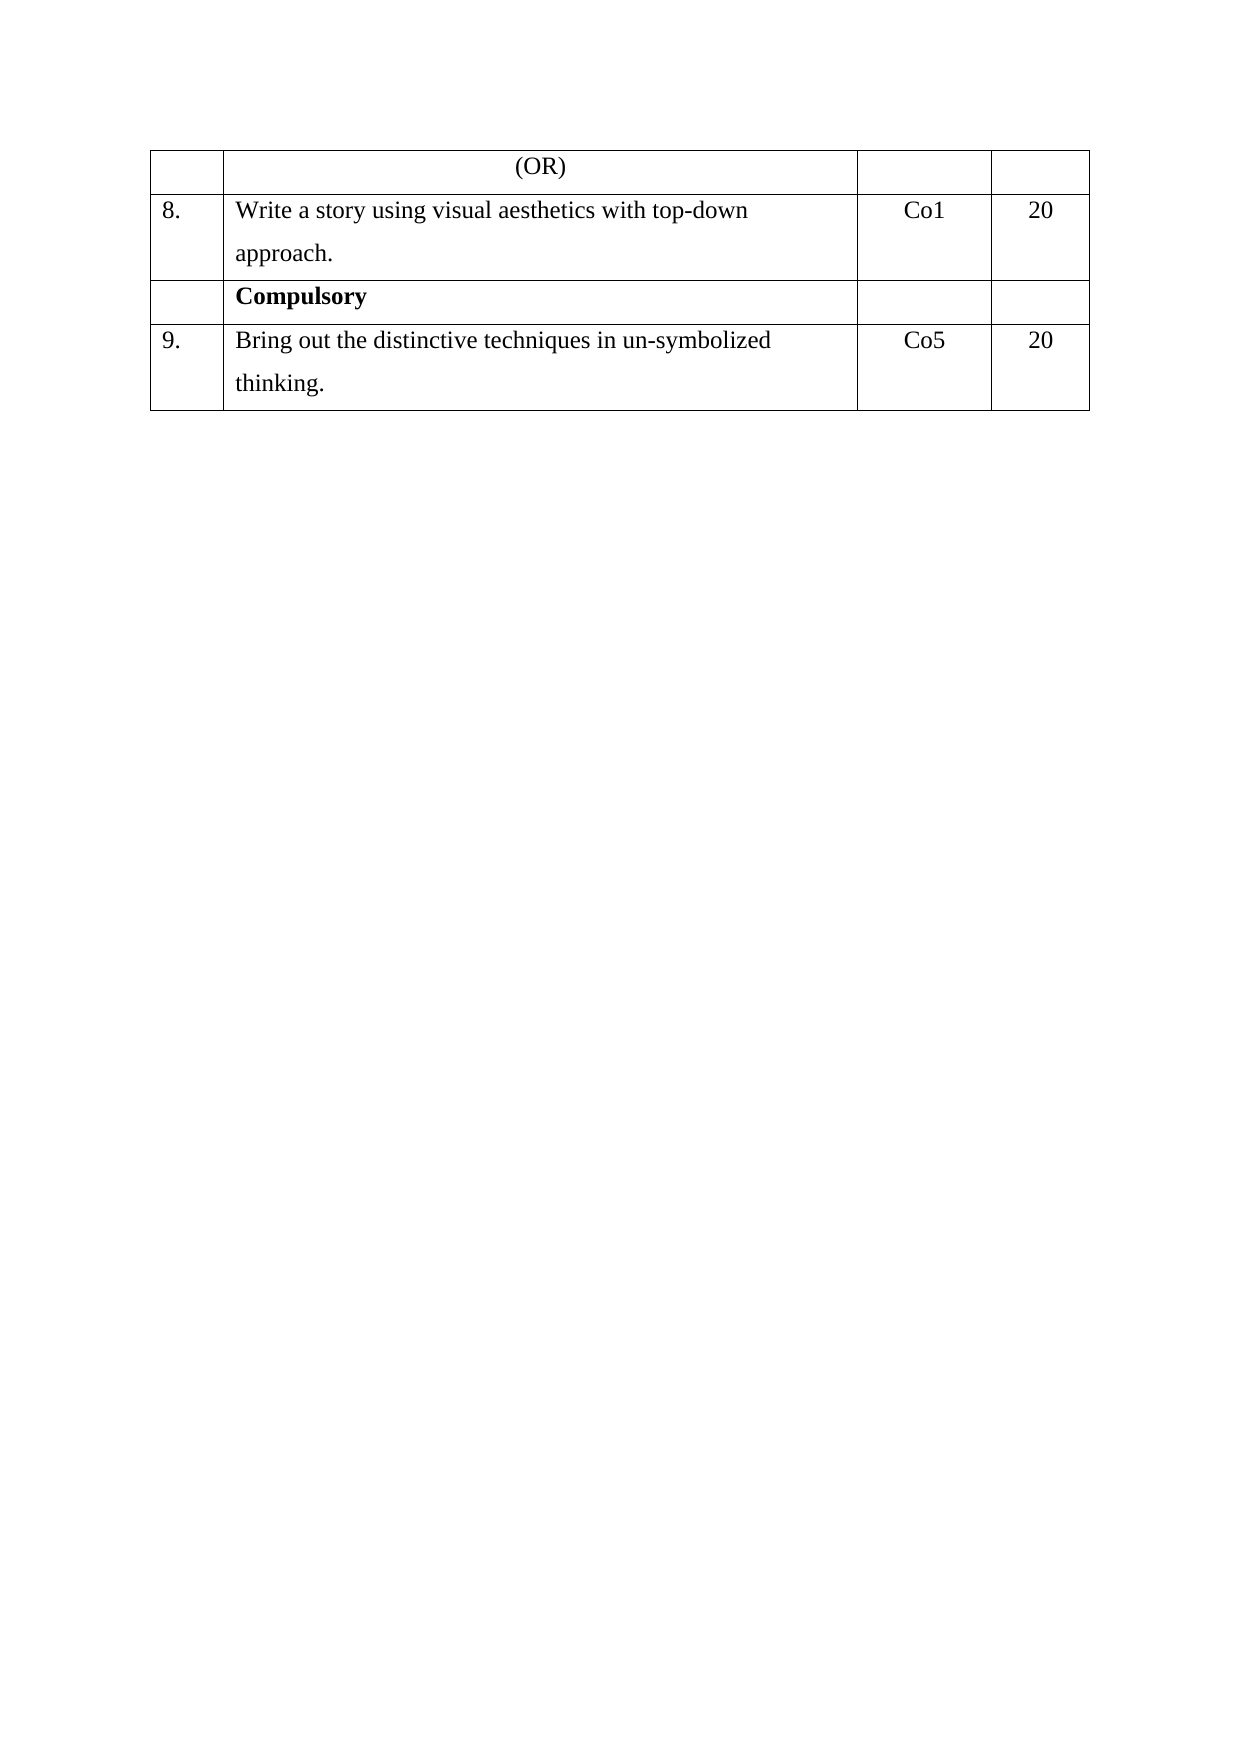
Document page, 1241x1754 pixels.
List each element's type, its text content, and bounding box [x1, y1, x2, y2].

table_cell [992, 151, 1089, 194]
table_cell 9. [151, 325, 223, 410]
table_cell 20 [992, 195, 1089, 280]
table_cell [858, 151, 991, 194]
table_cell Co5 [858, 325, 991, 410]
table_cell [858, 281, 991, 324]
table_cell Bring out the distinctive techniques in un-symbolized thinking. [224, 325, 857, 410]
table_cell 20 [992, 325, 1089, 410]
table_cell 8. [151, 195, 223, 280]
table_cell [992, 281, 1089, 324]
table_cell (OR) [224, 151, 857, 194]
table_cell Co1 [858, 195, 991, 280]
table_cell [151, 281, 223, 324]
table_cell Compulsory [224, 281, 857, 324]
table_cell [151, 151, 223, 194]
table_cell Write a story using visual aesthetics with top-down approach. [224, 195, 857, 280]
